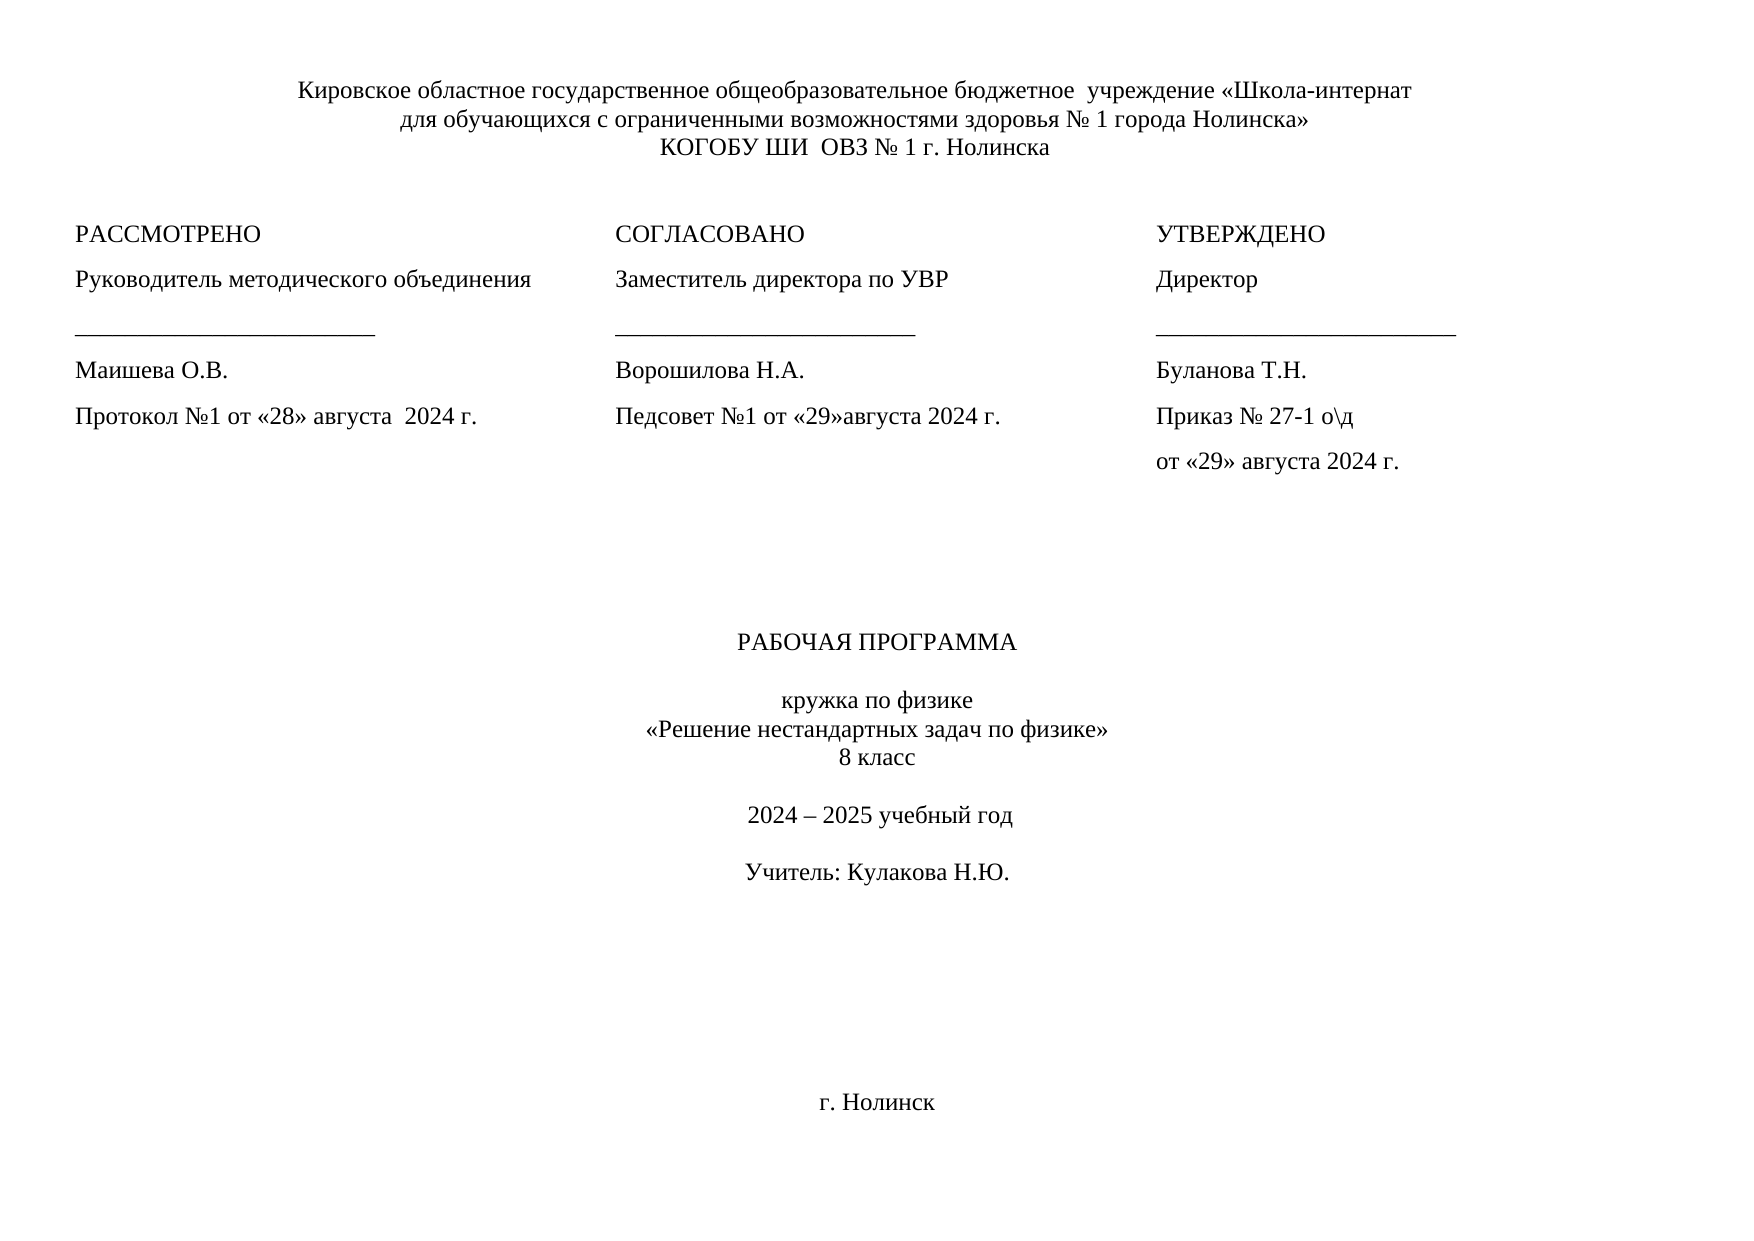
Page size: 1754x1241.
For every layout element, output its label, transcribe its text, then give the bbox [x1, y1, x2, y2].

text 8 класс [75, 742, 1679, 771]
text кружка по физике [75, 685, 1679, 714]
table_header УТВЕРЖДЕНО Директор ________________________ Буланова Т.Н. Приказ № 27-1 о\д от «29» августа 2024 г. [1145, 219, 1685, 541]
text КОГОБУ ШИ ОВЗ № 1 г. Нолинска [31, 132, 1679, 161]
text Кировское областное государственное общеобразовательное бюджетное учреждение «Школа-интернат [31, 75, 1679, 104]
text «Решение нестандартных задач по физике» [75, 714, 1679, 742]
text для обучающихся с ограниченными возможностями здоровья № 1 города Нолинска» [31, 104, 1679, 132]
text г. Нолинск [75, 1087, 1679, 1116]
text 2024 – 2025 учебный год [75, 800, 1679, 829]
table_header РАССМОТРЕНО Руководитель методического объединения ________________________ Маишева О.В. Протокол №1 от «28» августа 2024 г. [64, 219, 604, 541]
text РАБОЧАЯ ПРОГРАММА [75, 627, 1679, 656]
table_header СОГЛАСОВАНО Заместитель директора по УВР ________________________ Ворошилова Н.А. Педсовет №1 от «29»августа 2024 г. [604, 219, 1144, 541]
text Учитель: Кулакова Н.Ю. [75, 857, 1679, 886]
